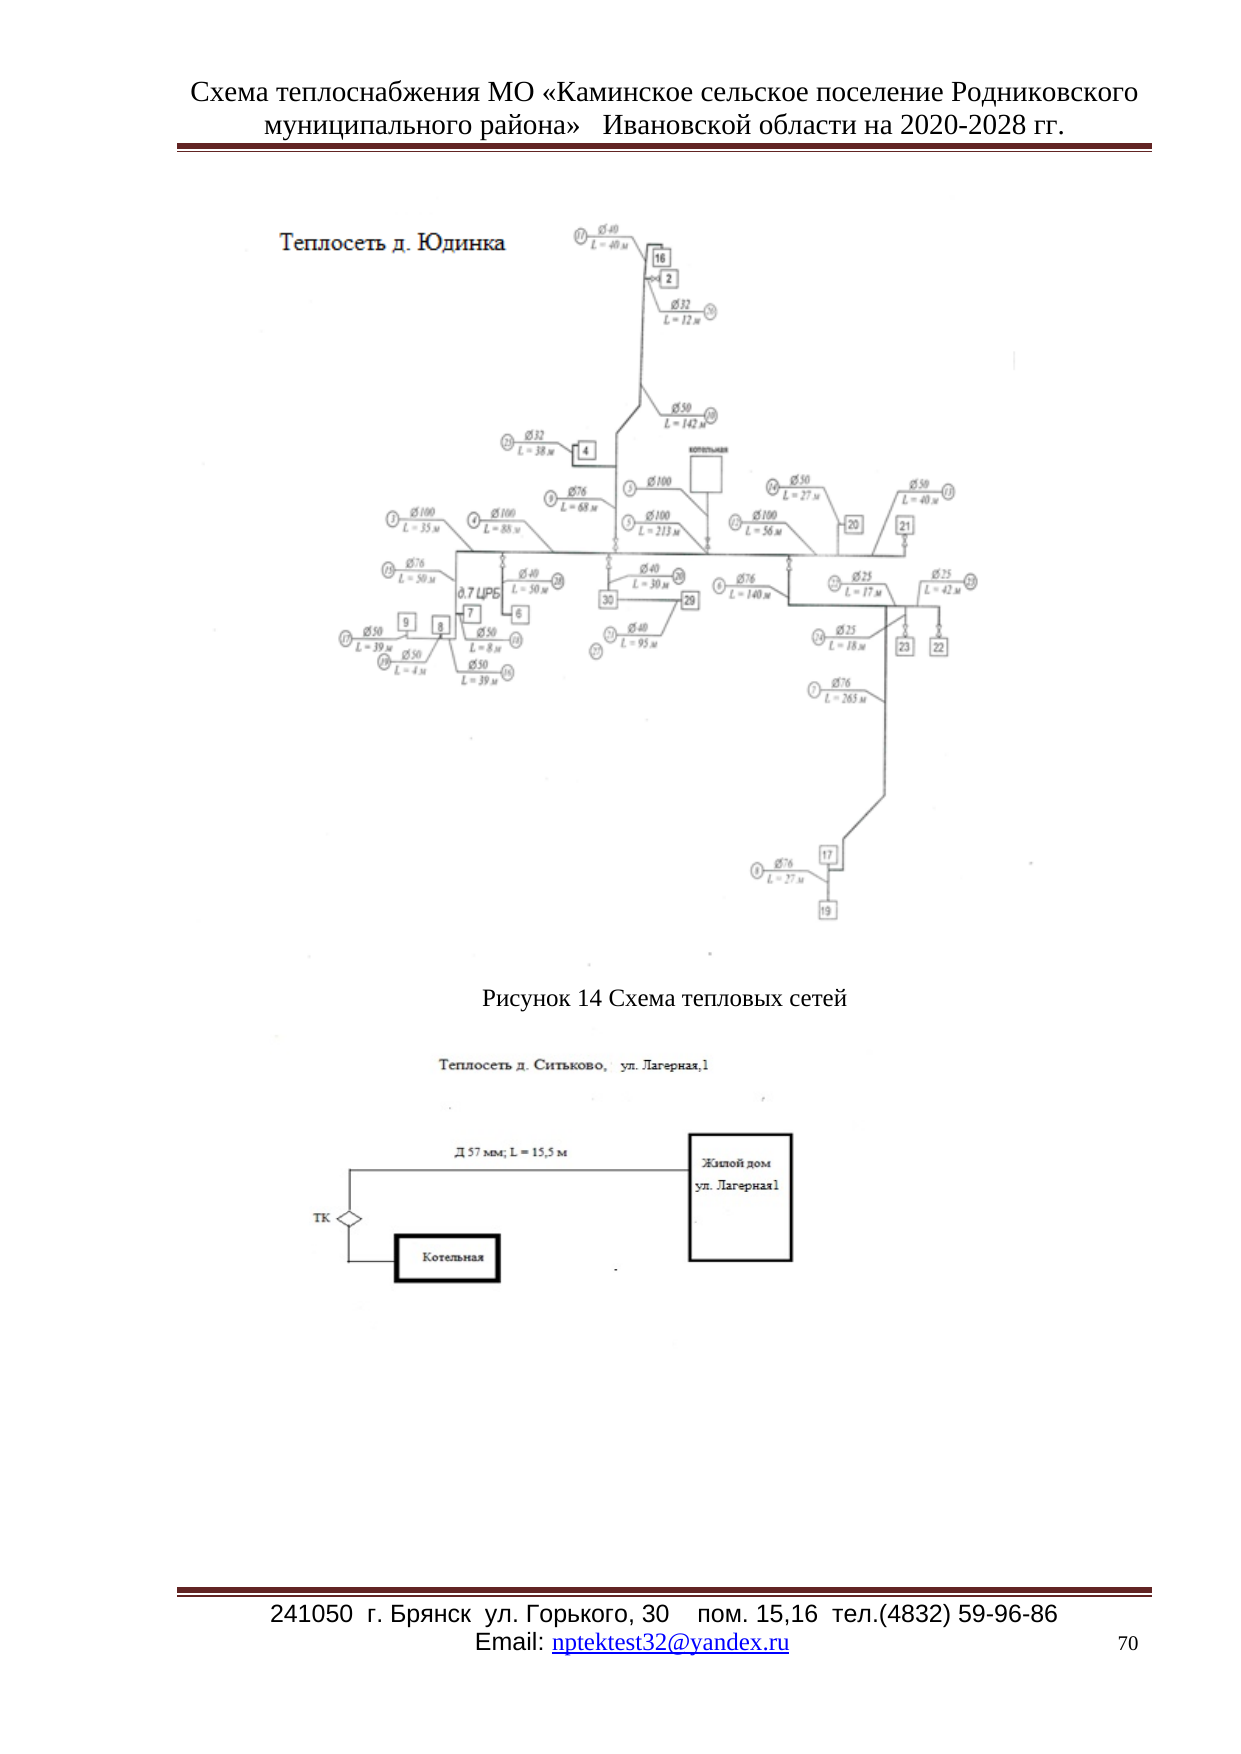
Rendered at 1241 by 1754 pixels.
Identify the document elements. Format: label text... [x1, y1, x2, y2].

text Рисунок 14 Схема тепловых сетей [177, 983, 1152, 1012]
picture [269, 1016, 1060, 1563]
picture [177, 185, 1152, 979]
